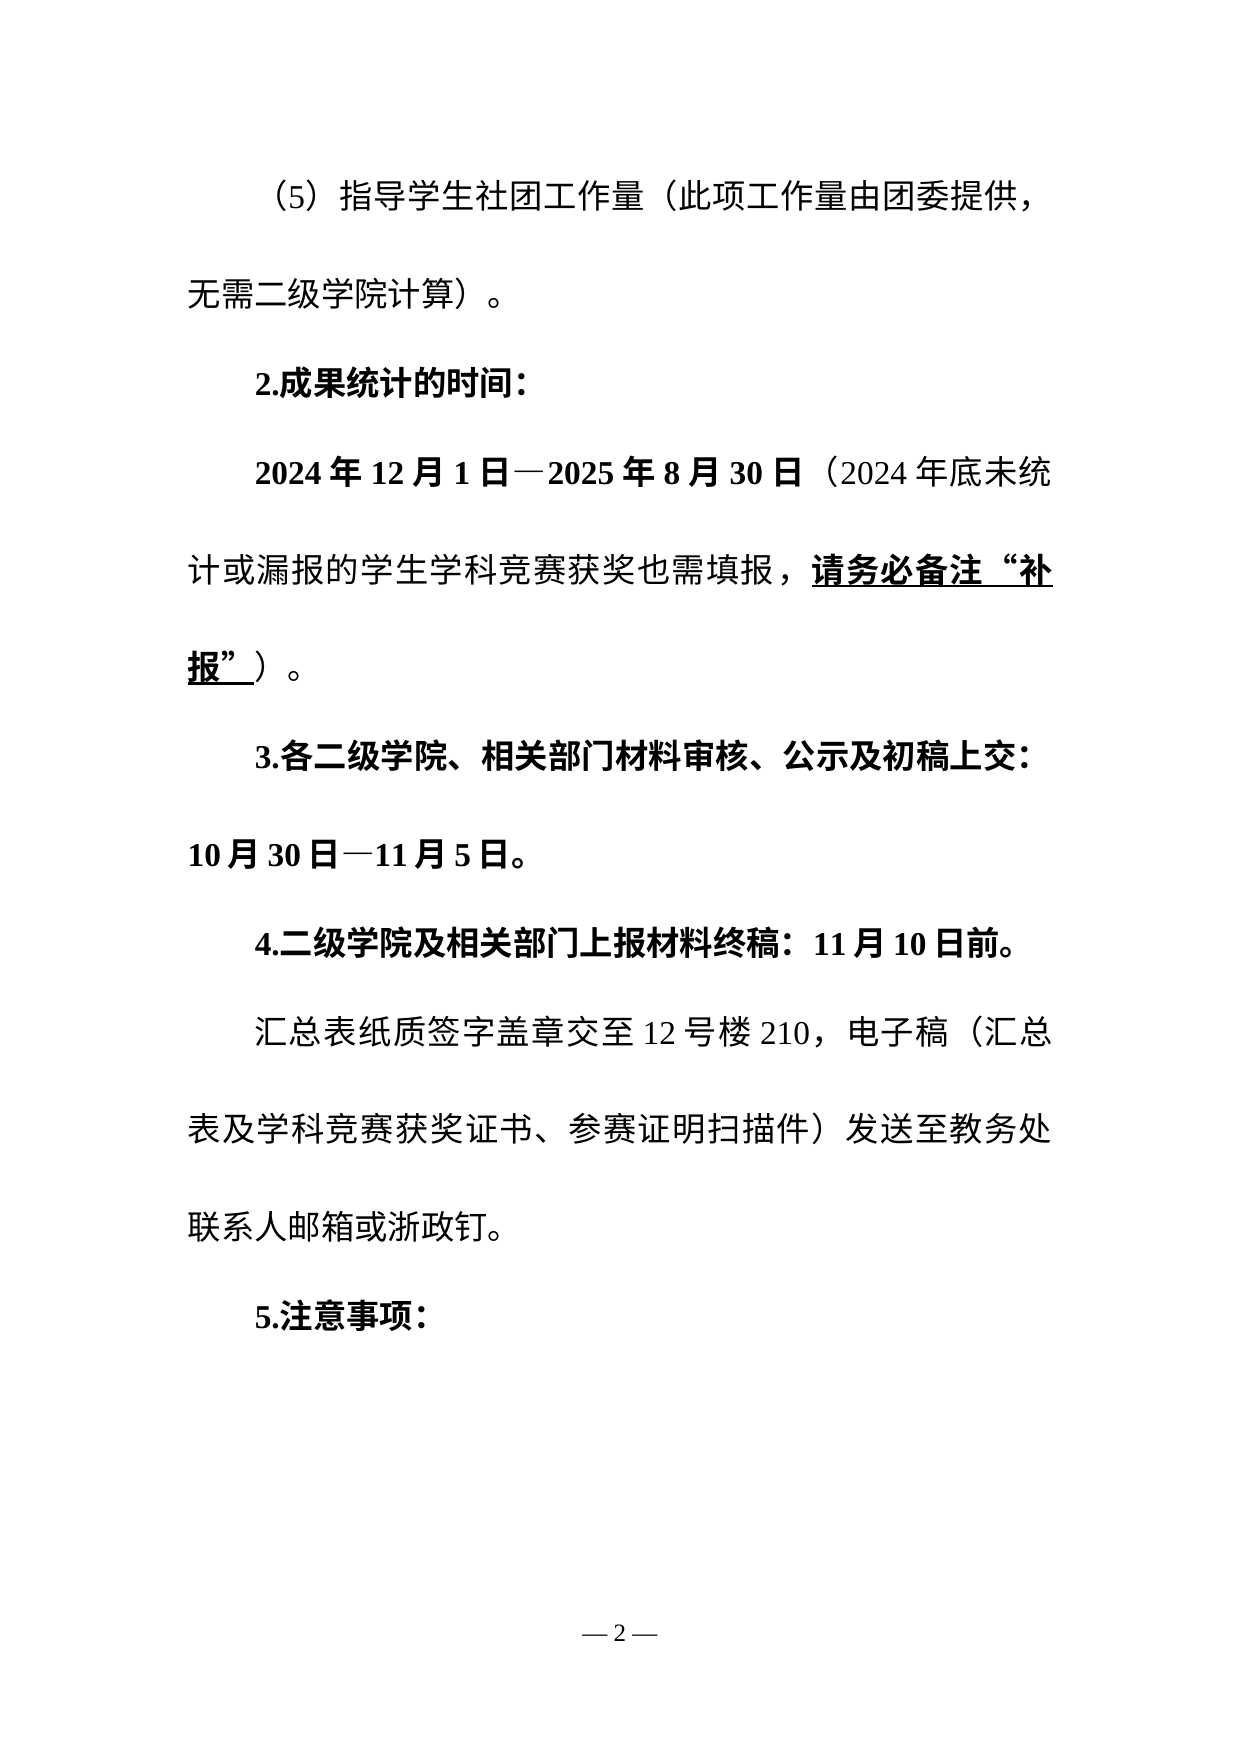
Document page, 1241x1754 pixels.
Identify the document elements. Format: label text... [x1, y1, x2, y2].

text 3.各二级学院、相关部门材料审核、公示及初稿上交：10月30日—11月5日。 [187, 722, 1053, 884]
text 4.二级学院及相关部门上报材料终稿：11月10日前。 [187, 908, 1053, 973]
text 5.注意事项： [187, 1281, 1053, 1346]
text 2.成果统计的时间： [187, 348, 1053, 413]
text 汇总表纸质签字盖章交至12号楼210，电子稿（汇总表及学科竞赛获奖证书、参赛证明扫描件）发送至教务处联系人邮箱或浙政钉。 [187, 997, 1053, 1257]
text 2024年12月1日—2025年8月30日（2024年底未统计或漏报的学生学科竞赛获奖也需填报，请务必备注“补报”）。 [187, 438, 1053, 698]
text （5）指导学生社团工作量（此项工作量由团委提供，无需二级学院计算）。 [187, 162, 1053, 324]
